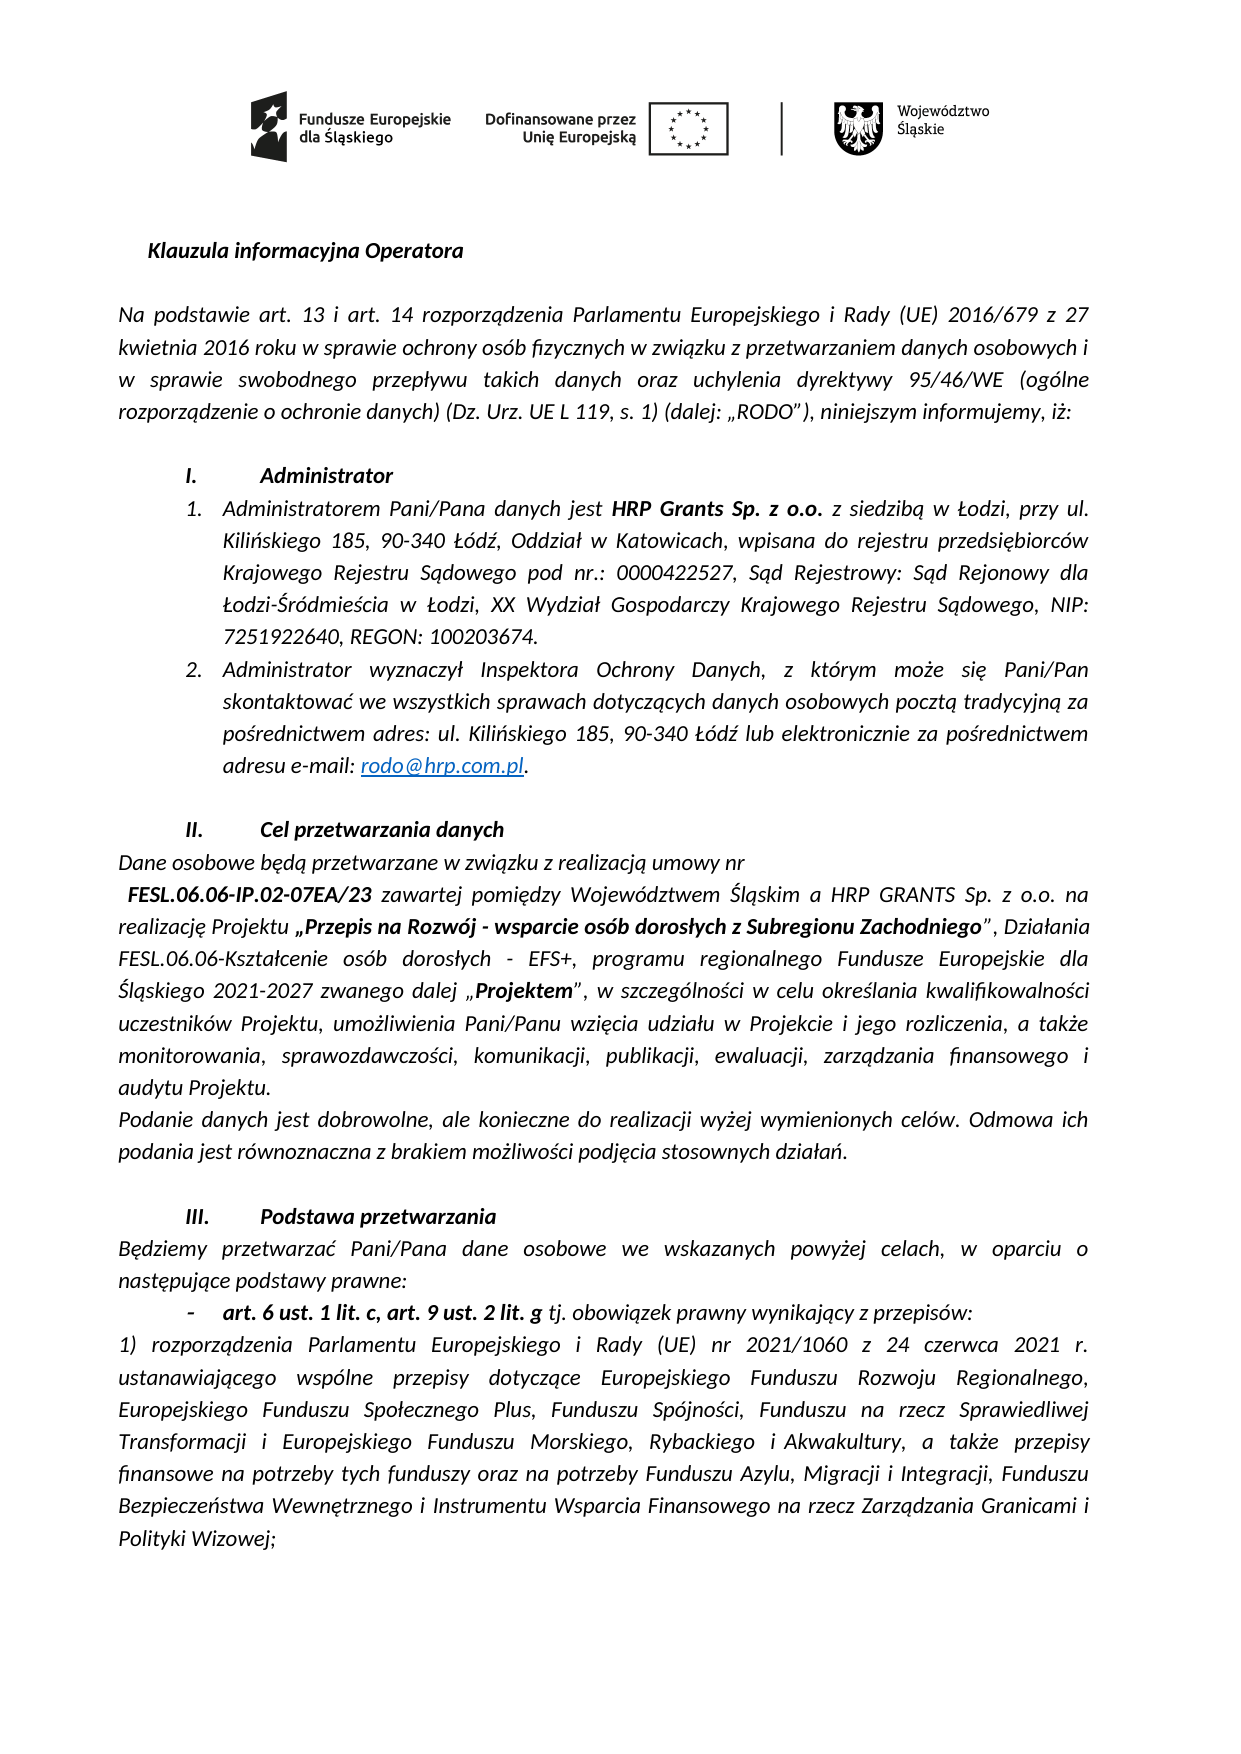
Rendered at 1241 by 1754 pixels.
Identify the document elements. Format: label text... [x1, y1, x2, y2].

text Będziemy przetwarzać Pani/Pana dane osobowe we wskazanych powyżej celach, w oparciu o następujące podstawy prawne: [118, 1234, 1093, 1294]
list Cel przetwarzania danych [185, 816, 1093, 844]
picture [233, 73, 1007, 180]
list Administrator [185, 462, 1093, 489]
list Administrator wyznaczył Inspektora Ochrony Danych, z którym może się Pani/Pan skontaktować we wszystkich sprawach dotyczących danych osobowych pocztą tradycyjną za pośrednictwem adres: ul. Kilińskiego 185, 90-340 Łódź lub elektronicznie za pośrednictwem adresu e-mail: rodo@hrp.com.pl. [185, 655, 1093, 779]
text Na podstawie art. 13 i art. 14 rozporządzenia Parlamentu Europejskiego i Rady (UE) 2016/679 z 27 kwietnia 2016 roku w sprawie ochrony osób fizycznych w związku z przetwarzaniem danych osobowych i w sprawie swobodnego przepływu takich danych oraz uchylenia dyrektywy 95/46/WE (ogólne rozporządzenie o ochronie danych) (Dz. Urz. UE L 119, s. 1) (dalej: „RODO”), niniejszym informujemy, iż: [118, 301, 1093, 425]
list Podstawa przetwarzania [185, 1202, 1093, 1230]
list Administratorem Pani/Pana danych jest HRP Grants Sp. z o.o. z siedzibą w Łodzi, przy ul. Kilińskiego 185, 90-340 Łódź, Oddział w Katowicach, wpisana do rejestru przedsiębiorców Krajowego Rejestru Sądowego pod nr.: 0000422527, Sąd Rejestrowy: Sąd Rejonowy dla Łodzi-Śródmieścia w Łodzi, XX Wydział Gospodarczy Krajowego Rejestru Sądowego, NIP: 7251922640, REGON: 100203674. [185, 494, 1093, 651]
text Podanie danych jest dobrowolne, ale konieczne do realizacji wyżej wymienionych celów. Odmowa ich podania jest równoznaczna z brakiem możliwości podjęcia stosownych działań. [118, 1105, 1093, 1166]
list art. 6 ust. 1 lit. c, art. 9 ust. 2 lit. g tj. obowiązek prawny wynikający z przepisów: [185, 1298, 1093, 1326]
text Dane osobowe będą przetwarzane w związku z realizacją umowy nr [118, 848, 1093, 876]
text Klauzula informacyjna Operatora [148, 236, 1093, 264]
text FESL.06.06-IP.02-07EA/23 zawartej pomiędzy Województwem Śląskim a HRP GRANTS Sp. z o.o. na realizację Projektu „Przepis na Rozwój - wsparcie osób dorosłych z Subregionu Zachodniego”, Działania FESL.06.06-Kształcenie osób dorosłych - EFS+, programu regionalnego Fundusze Europejskie dla Śląskiego 2021-2027 zwanego dalej „Projektem”, w szczególności w celu określania kwalifikowalności uczestników Projektu, umożliwienia Pani/Panu wzięcia udziału w Projekcie i jego rozliczenia, a także monitorowania, sprawozdawczości, komunikacji, publikacji, ewaluacji, zarządzania finansowego i audytu Projektu. [118, 880, 1093, 1101]
text 1) rozporządzenia Parlamentu Europejskiego i Rady (UE) nr 2021/1060 z 24 czerwca 2021 r. ustanawiającego wspólne przepisy dotyczące Europejskiego Funduszu Rozwoju Regionalnego, Europejskiego Funduszu Społecznego Plus, Funduszu Spójności, Funduszu na rzecz Sprawiedliwej Transformacji i Europejskiego Funduszu Morskiego, Rybackiego i Akwakultury, a także przepisy finansowe na potrzeby tych funduszy oraz na potrzeby Funduszu Azylu, Migracji i Integracji, Funduszu Bezpieczeństwa Wewnętrznego i Instrumentu Wsparcia Finansowego na rzecz Zarządzania Granicami i Polityki Wizowej; [118, 1331, 1093, 1552]
